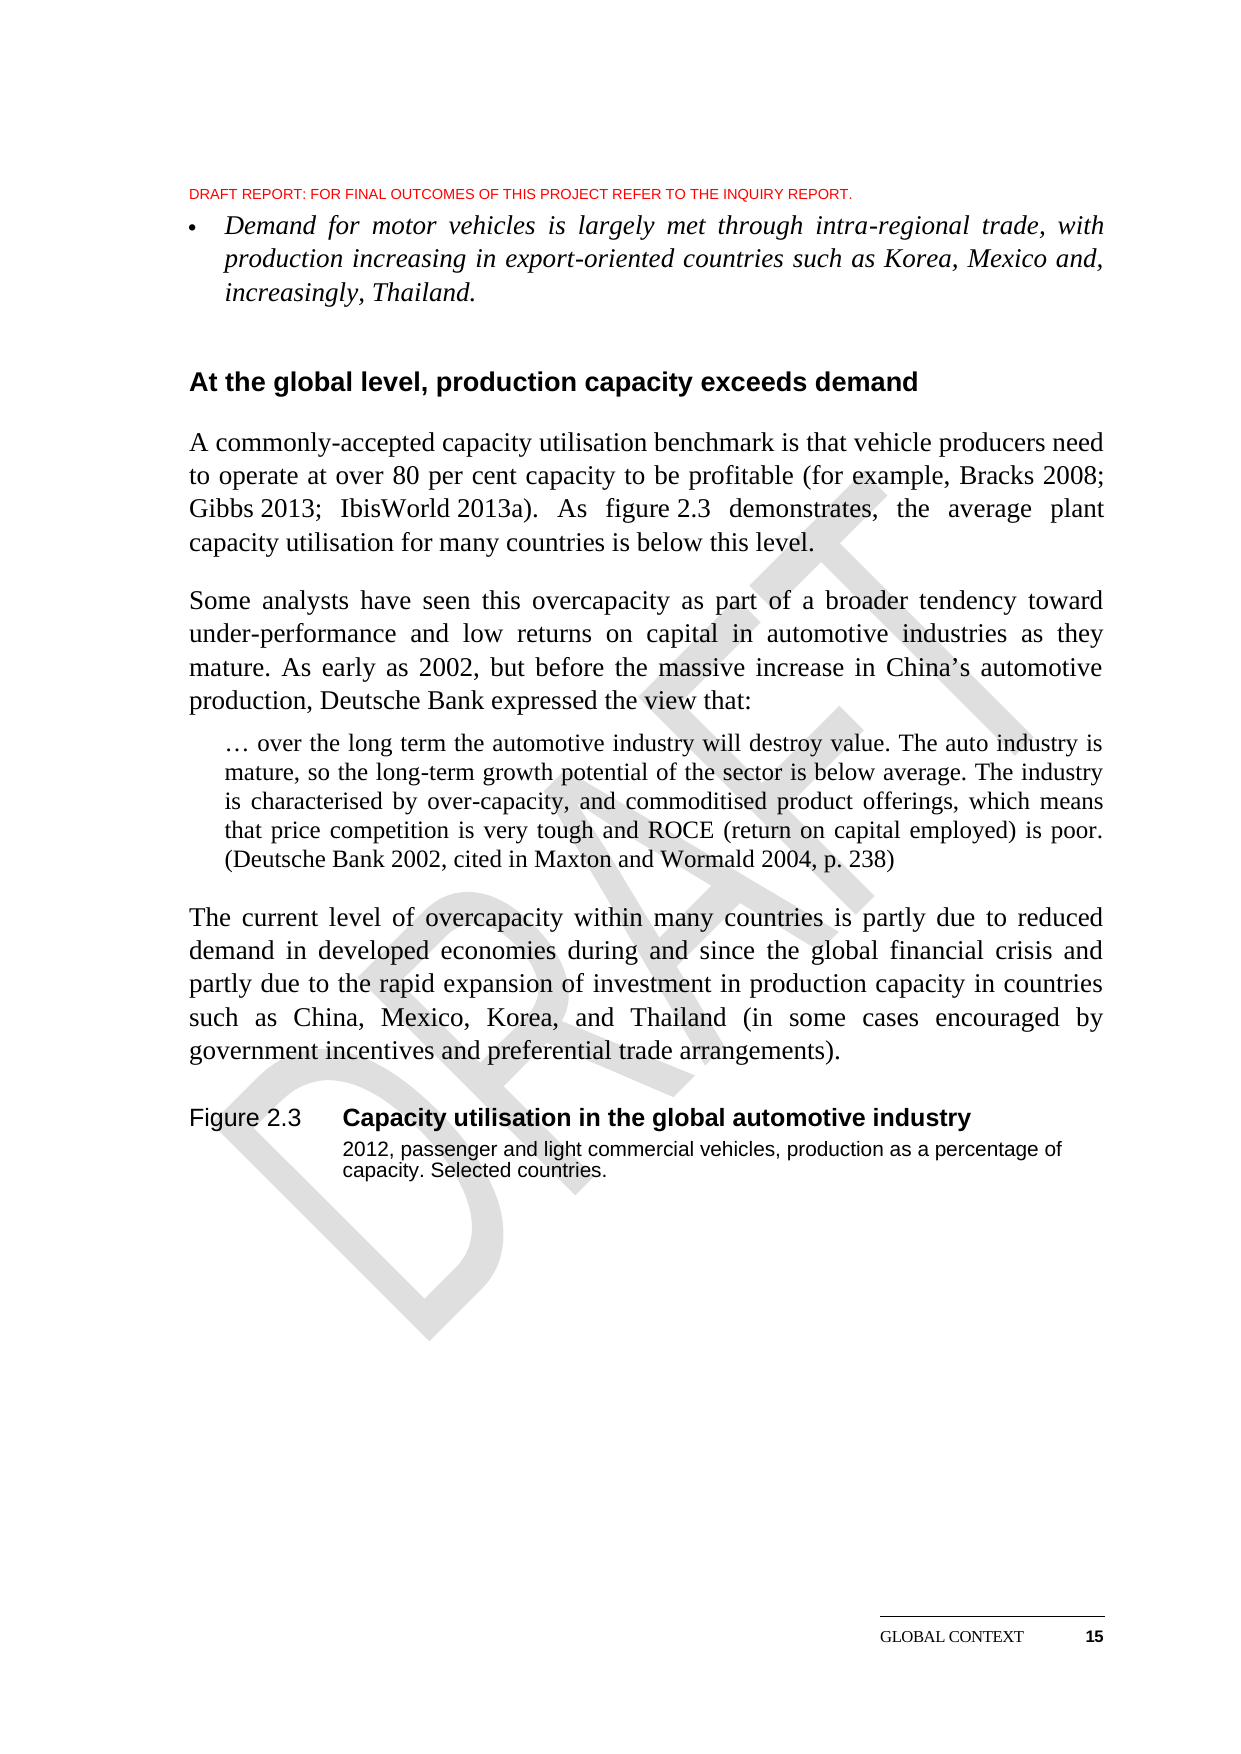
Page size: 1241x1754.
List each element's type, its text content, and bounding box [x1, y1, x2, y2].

text A commonly-accepted capacity utilisation benchmark is that vehicle producers need to operate at over 80 per cent capacity to be profitable (for example, Bracks 2008; Gibbs 2013; IbisWorld 2013a). As figure 2.3 demonstrates, the average plant capacity utilisation for many countries is below this level. [189, 423, 1104, 557]
text The current level of overcapacity within many countries is partly due to reduced demand in developed economies during and since the global financial crisis and partly due to the rapid expansion of investment in production capacity in countries such as China, Mexico, Korea, and Thailand (in some cases encouraged by government incentives and preferential trade arrangements). [189, 898, 1104, 1065]
text … over the long term the automotive industry will destroy value. The auto industry is mature, so the long-term growth potential of the sector is below average. The industry is characterised by over-capacity, and commoditised product offerings, which means that price competition is very tough and ROCE (return on capital employed) is poor. (Deutsche Bank 2002, cited in Maxton and Wormald 2004, p. 238) [224, 728, 1104, 873]
subtitle 2012, passenger and light commercial vehicles, production as a percentage of capacity. Selected countries. [342, 1140, 1104, 1182]
title Figure 2.3 Capacity utilisation in the global automotive industry [189, 1103, 1104, 1132]
subtitle At the global level, production capacity exceeds demand [189, 365, 1104, 398]
text Demand for motor vehicles is largely met through intra-regional trade, with production increasing in export-oriented countries such as Korea, Mexico and, increasingly, Thailand. [189, 207, 1104, 307]
text Some analysts have seen this overcapacity as part of a broader tendency toward under-performance and low returns on capital in automotive industries as they mature. As early as 2002, but before the massive increase in China’s automotive production, Deutsche Bank expressed the view that: [189, 582, 1104, 715]
